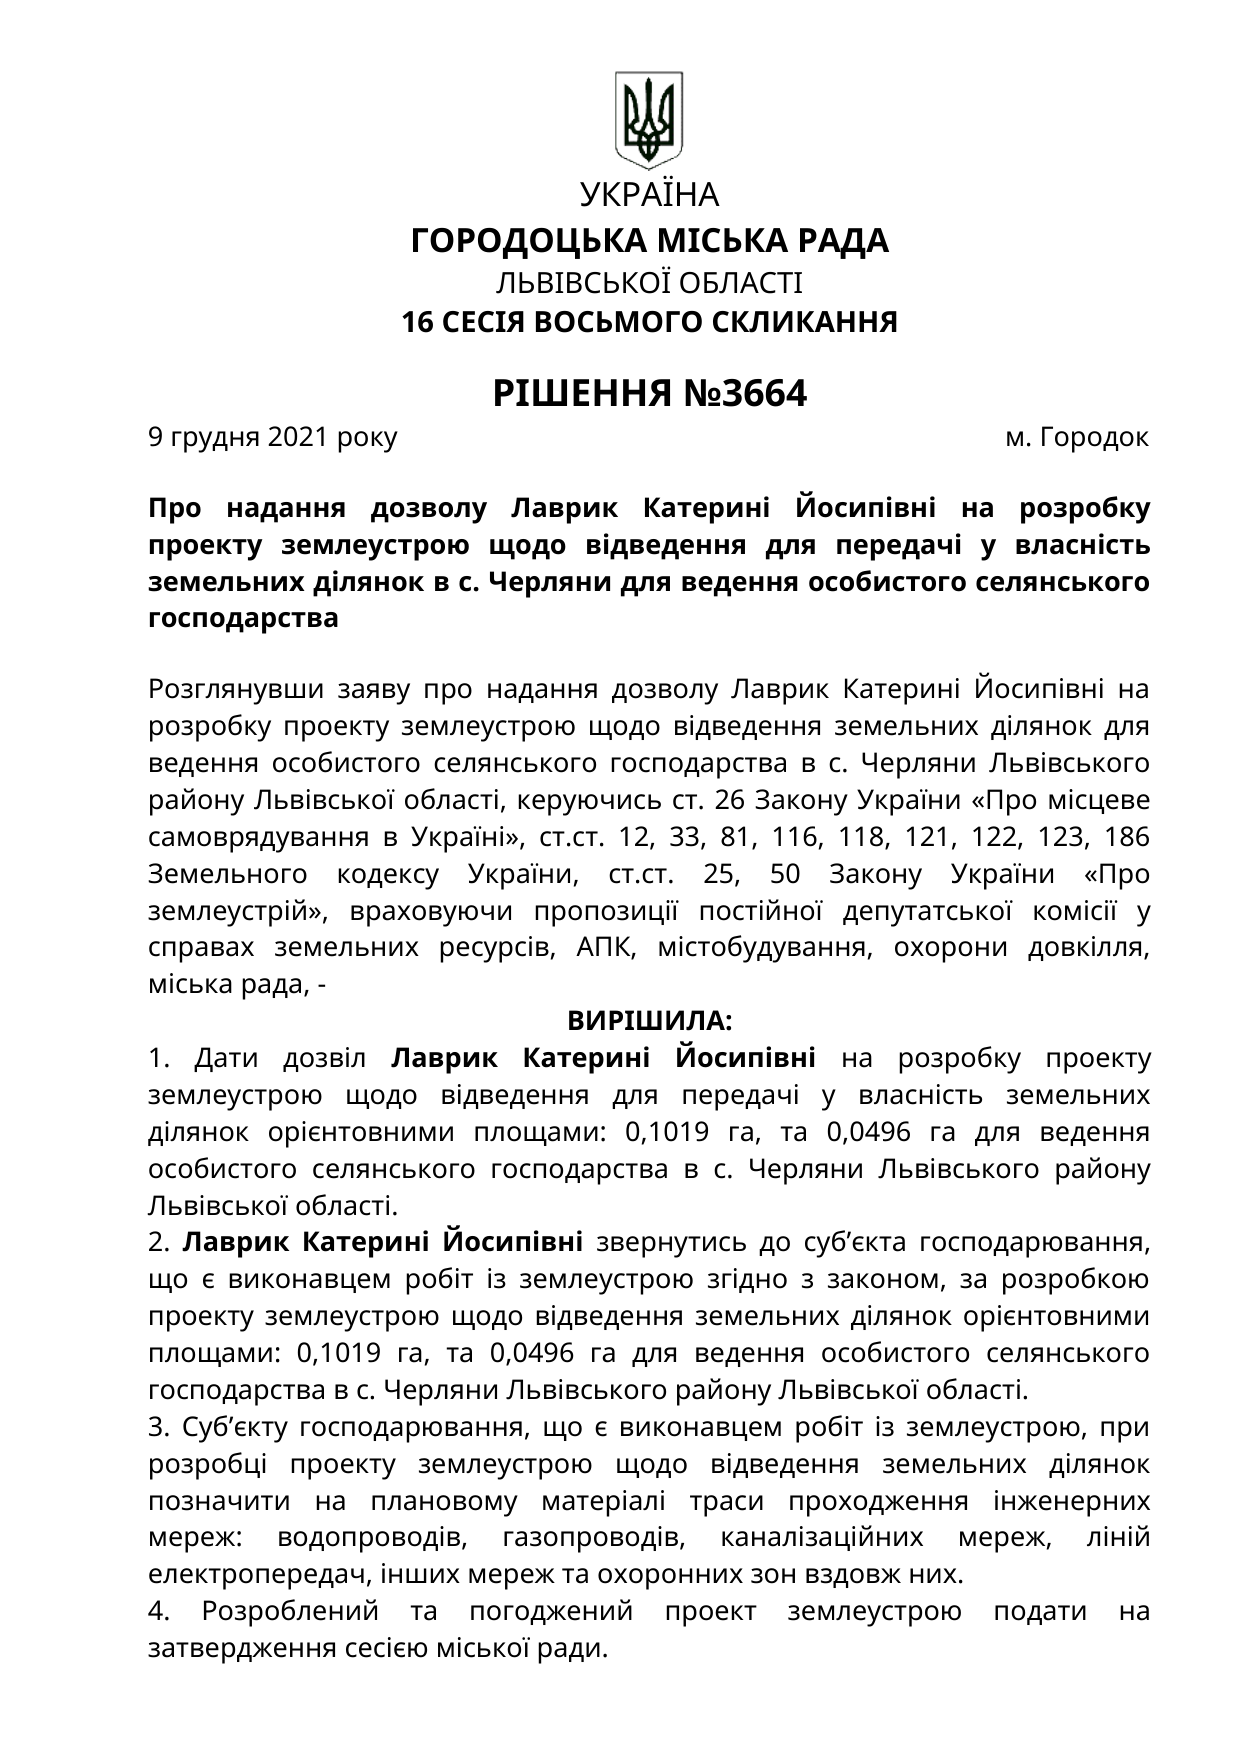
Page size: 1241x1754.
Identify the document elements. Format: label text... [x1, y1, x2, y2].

text УКРАЇНА [148, 171, 1152, 216]
text 2. Лаврик Катерині Йосипівні звернутись до суб’єкта господарювання, що є виконавцем робіт із землеустрою згідно з законом, за розробкою проекту землеустрою щодо відведення земельних ділянок орієнтовними площами: 0,1019 га, та 0,0496 га для ведення особистого селянського господарства в с. Черляни Львівського району Львівської області. [148, 1223, 1152, 1407]
text 4. Розроблений та погоджений проект землеустрою подати на затвердження сесією міської ради. [148, 1592, 1152, 1665]
text ГОРОДОЦЬКА МІСЬКА РАДА [148, 216, 1152, 262]
text 3. Суб’єкту господарювання, що є виконавцем робіт із землеустрою, при розробці проекту землеустрою щодо відведення земельних ділянок позначити на плановому матеріалі траси проходження інженерних мереж: водопроводів, газопроводів, каналізаційних мереж, ліній електропередач, інших мереж та охоронних зон вздовж них. [148, 1407, 1152, 1592]
text 1. Дати дозвіл Лаврик Катерині Йосипівні на розробку проекту землеустрою щодо відведення для передачі у власність земельних ділянок орієнтовними площами: 0,1019 га, та 0,0496 га для ведення особистого селянського господарства в с. Черляни Львівського району Львівської області. [148, 1038, 1152, 1223]
text ВИРІШИЛА: [148, 1002, 1152, 1038]
picture [614, 71, 685, 171]
text 9 грудня 2021 року м. Городок [148, 417, 1152, 454]
text РІШЕННЯ №3664 [148, 366, 1152, 417]
text Про надання дозволу Лаврик Катерині Йосипівні на розробку проекту землеустрою щодо відведення для передачі у власність земельних ділянок в с. Черляни для ведення особистого селянського господарства [148, 488, 1152, 636]
text 16 СЕСІЯ ВОСЬМОГО СКЛИКАННЯ [148, 302, 1152, 341]
text Розглянувши заяву про надання дозволу Лаврик Катерині Йосипівні на розробку проекту землеустрою щодо відведення земельних ділянок для ведення особистого селянського господарства в с. Черляни Львівського району Львівської області, керуючись ст. 26 Закону України «Про місцеве самоврядування в Україні», ст.ст. 12, 33, 81, 116, 118, 121, 122, 123, 186 Земельного кодексу України, ст.ст. 25, 50 Закону України «Про землеустрій», враховуючи пропозиції постійної депутатської комісії у справах земельних ресурсів, АПК, містобудування, охорони довкілля, міська рада, - [148, 670, 1152, 1002]
text ЛЬВІВСЬКОЇ ОБЛАСТІ [148, 262, 1152, 302]
